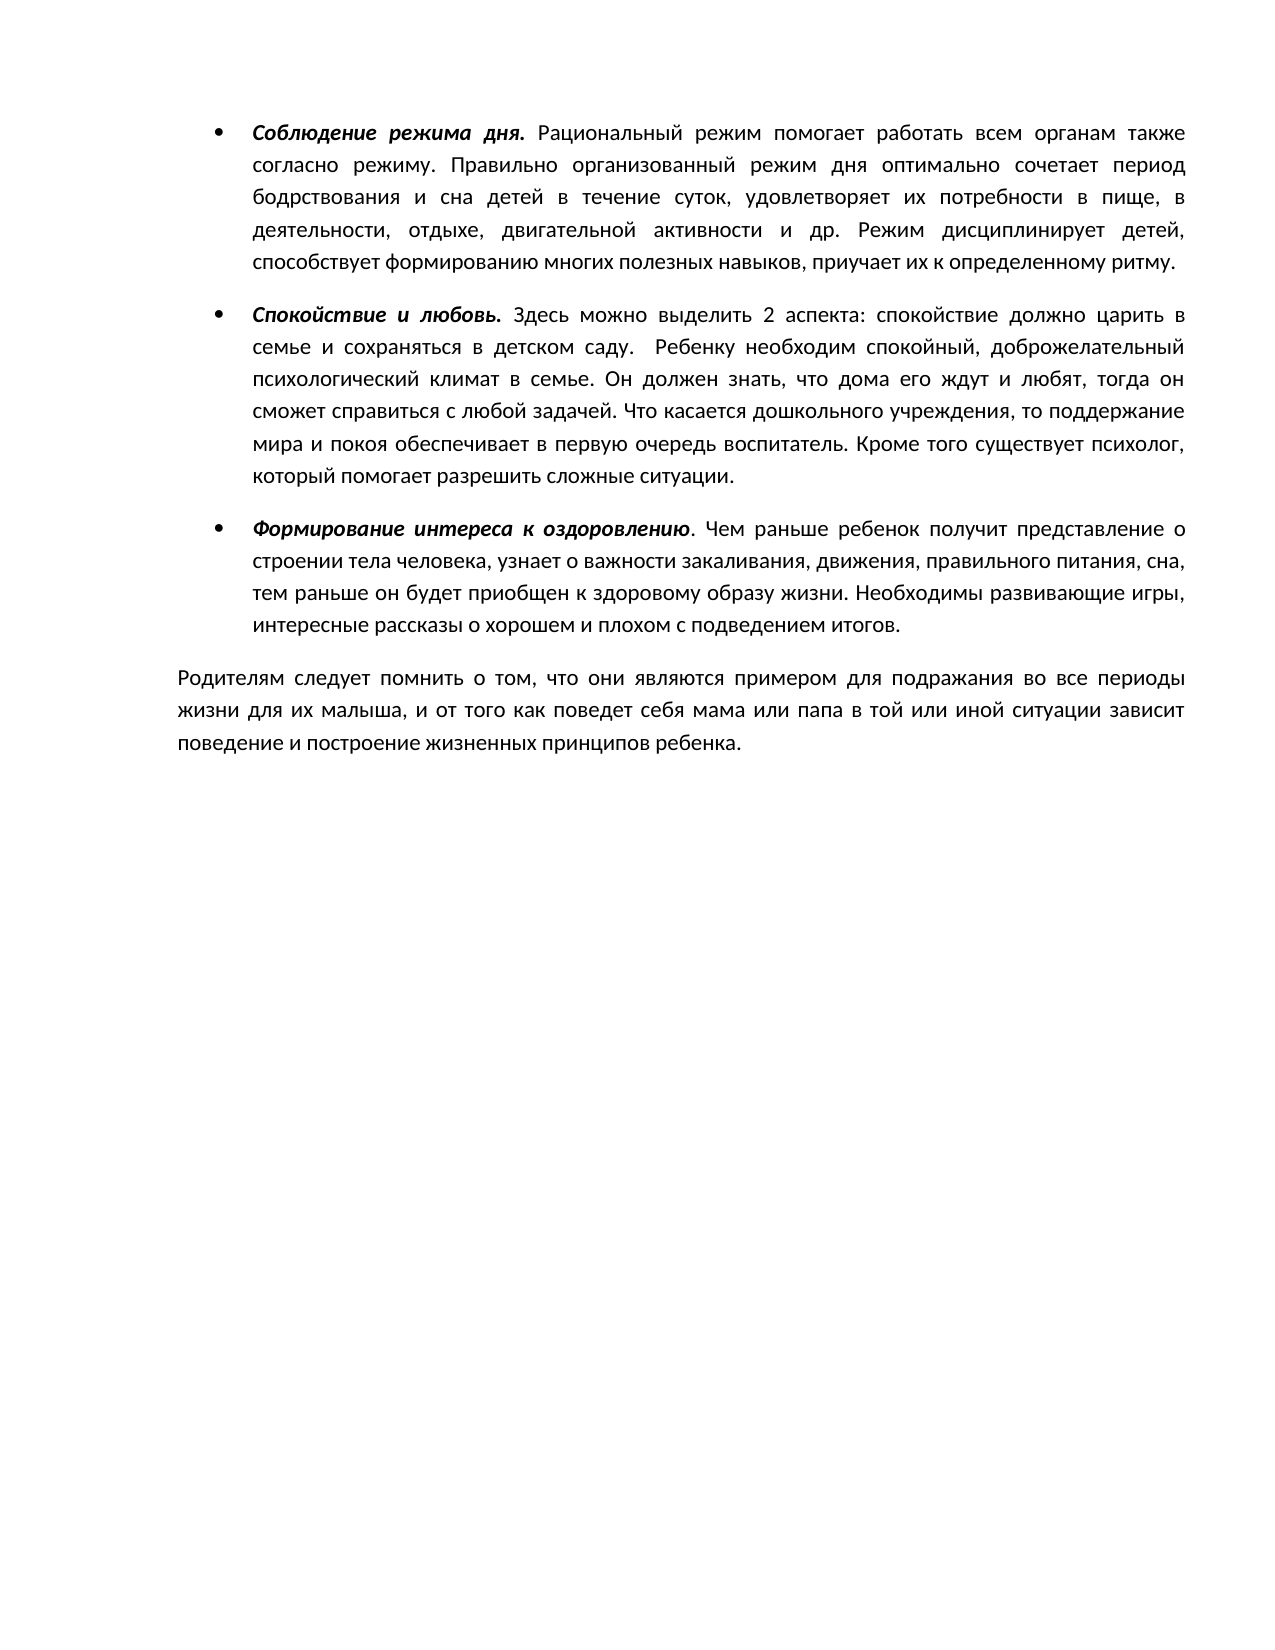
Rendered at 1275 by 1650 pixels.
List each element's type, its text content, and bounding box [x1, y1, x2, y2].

list Спокойствие и любовь. Здесь можно выделить 2 аспекта: спокойствие должно царить в семье и сохраняться в детском саду. Ребенку необходим спокойный, доброжелательный психологический климат в семье. Он должен знать, что дома его ждут и любят, тогда он сможет справиться с любой задачей. Что касается дошкольного учреждения, то поддержание мира и покоя обеспечивает в первую очередь воспитатель. Кроме того существует психолог, который помогает разрешить сложные ситуации. [215, 300, 1186, 489]
text Родителям следует помнить о том, что они являются примером для подражания во все периоды жизни для их малыша, и от того как поведет себя мама или папа в той или иной ситуации зависит поведение и построение жизненных принципов ребенка. [177, 663, 1186, 756]
list Соблюдение режима дня. Рациональный режим помогает работать всем органам также согласно режиму. Правильно организованный режим дня оптимально сочетает период бодрствования и сна детей в течение суток, удовлетворяет их потребности в пище, в деятельности, отдыхе, двигательной активности и др. Режим дисциплинирует детей, способствует формированию многих полезных навыков, приучает их к определенному ритму. [215, 118, 1186, 275]
list Формирование интереса к оздоровлению. Чем раньше ребенок получит представление о строении тела человека, узнает о важности закаливания, движения, правильного питания, сна, тем раньше он будет приобщен к здоровому образу жизни. Необходимы развивающие игры, интересные рассказы о хорошем и плохом с подведением итогов. [215, 514, 1186, 638]
